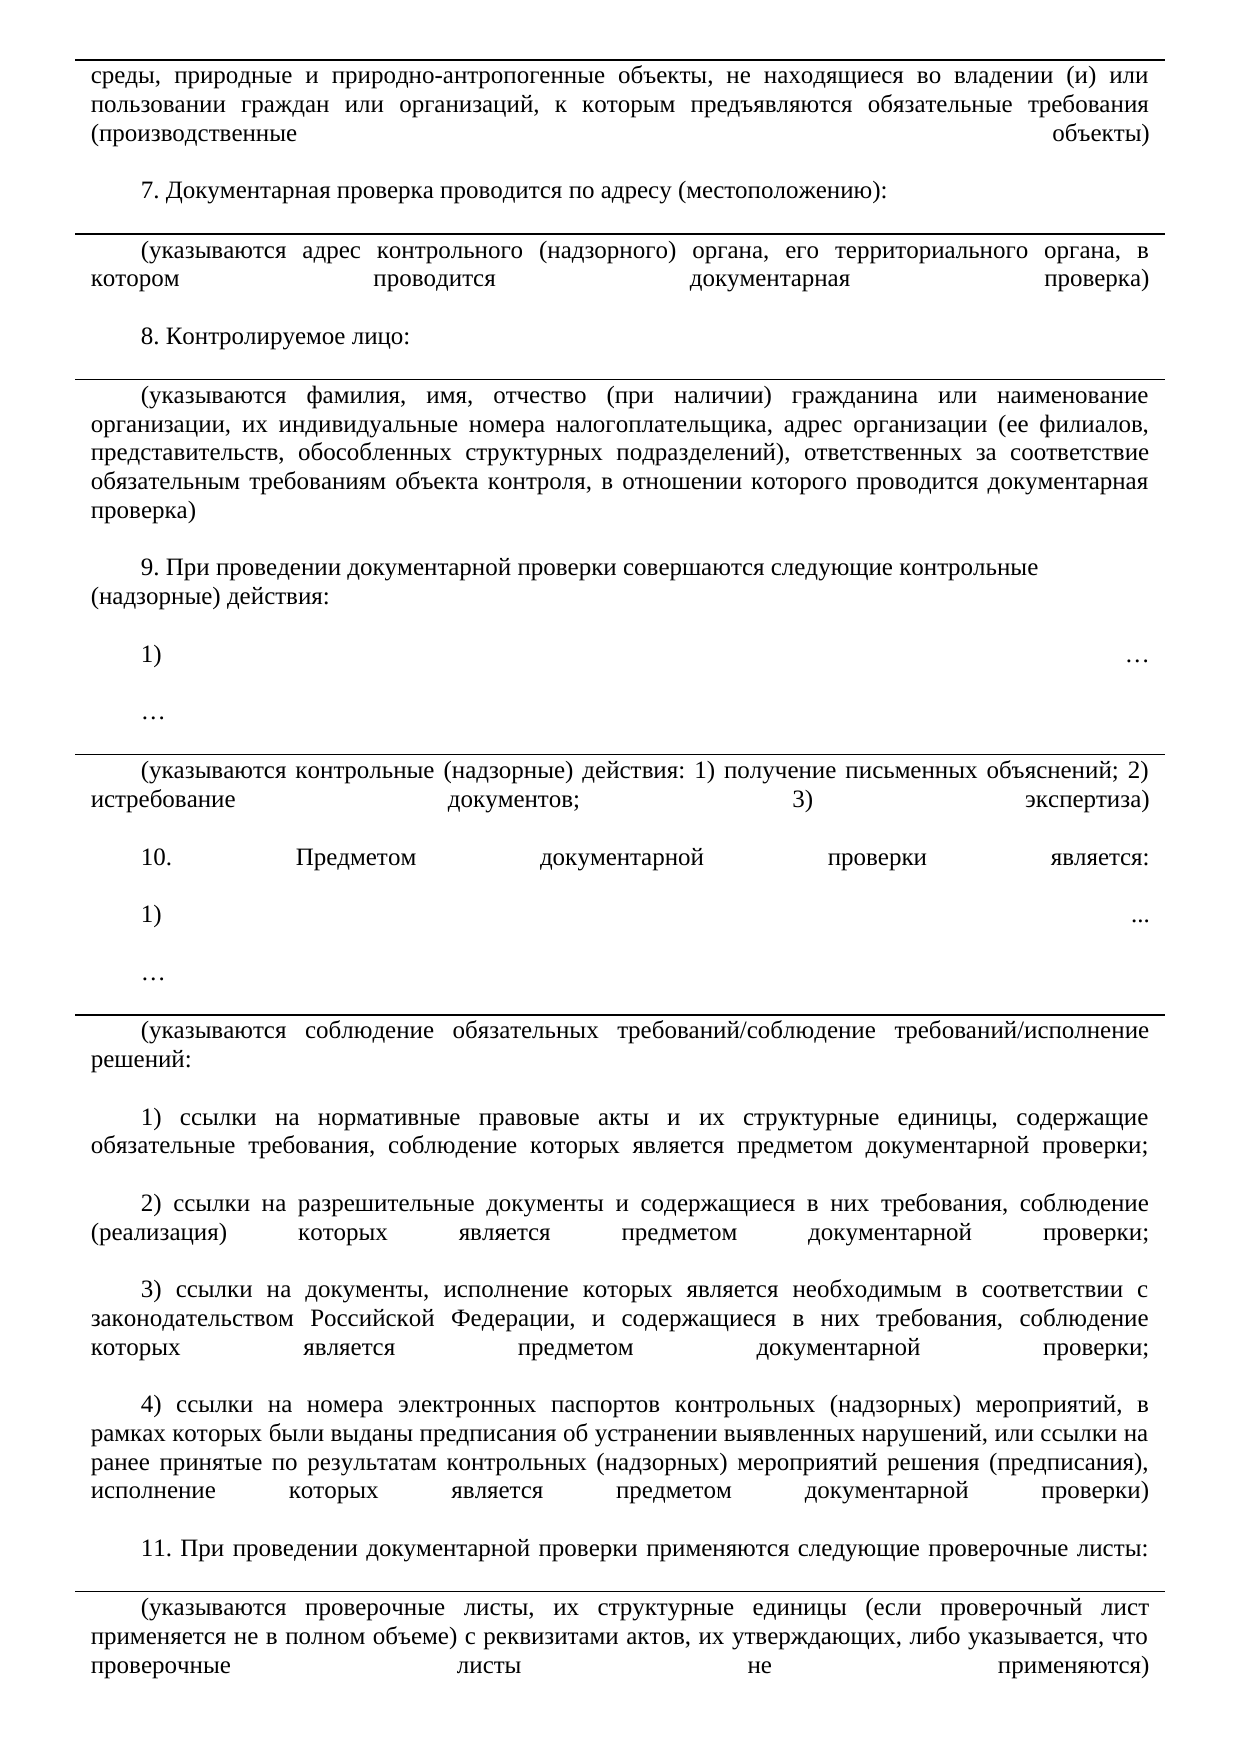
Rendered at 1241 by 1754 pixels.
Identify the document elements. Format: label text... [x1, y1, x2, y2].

table_cell … [75, 957, 1165, 1014]
table_cell 9. При проведении документарной проверки совершаются следующие контрольные (надзорные) действия: 1) … [75, 553, 1165, 696]
table_cell (указываются соблюдение обязательных требований/соблюдение требований/исполнение решений: 1) ссылки на нормативные правовые акты и их структурные единицы, содержащие обязательные требования, соблюдение которых является предметом документарной проверки; 2) ссылки на разрешительные документы и содержащиеся в них требования, соблюдение (реализация) которых является предметом документарной проверки; 3) ссылки на документы, исполнение которых является необходимым в соответствии с законодательством Российской Федерации, и содержащиеся в них требования, соблюдение которых является предметом документарной проверки; 4) ссылки на номера электронных паспортов контрольных (надзорных) мероприятий, в рамках которых были выданы предписания об устранении выявленных нарушений, или ссылки на ранее принятые по результатам контрольных (надзорных) мероприятий решения (предписания), исполнение которых является предметом документарной проверки) [75, 1016, 1165, 1533]
table_cell (указываются фамилия, имя, отчество (при наличии) гражданина или наименование организации, их индивидуальные номера налогоплательщика, адрес организации (ее филиалов, представительств, обособленных структурных подразделений), ответственных за соответствие обязательным требованиям объекта контроля, в отношении которого проводится документарная проверка) [75, 380, 1165, 552]
table_cell 8. Контролируемое лицо: [75, 321, 1165, 378]
table_cell (указываются контрольные (надзорные) действия: 1) получение письменных объяснений; 2) истребование документов; 3) экспертиза) [75, 755, 1165, 842]
table_cell … [75, 696, 1165, 754]
table_cell 7. Документарная проверка проводится по адресу (местоположению): [75, 176, 1165, 233]
table_cell (указываются адрес контрольного (надзорного) органа, его территориального органа, в котором проводится документарная проверка) [75, 235, 1165, 321]
table_cell 10. Предметом документарной проверки является: 1) ... [75, 842, 1165, 957]
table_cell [75, 1592, 1165, 1678]
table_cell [75, 61, 1165, 176]
table_cell 11. При проведении документарной проверки применяются следующие проверочные листы: [75, 1533, 1165, 1591]
